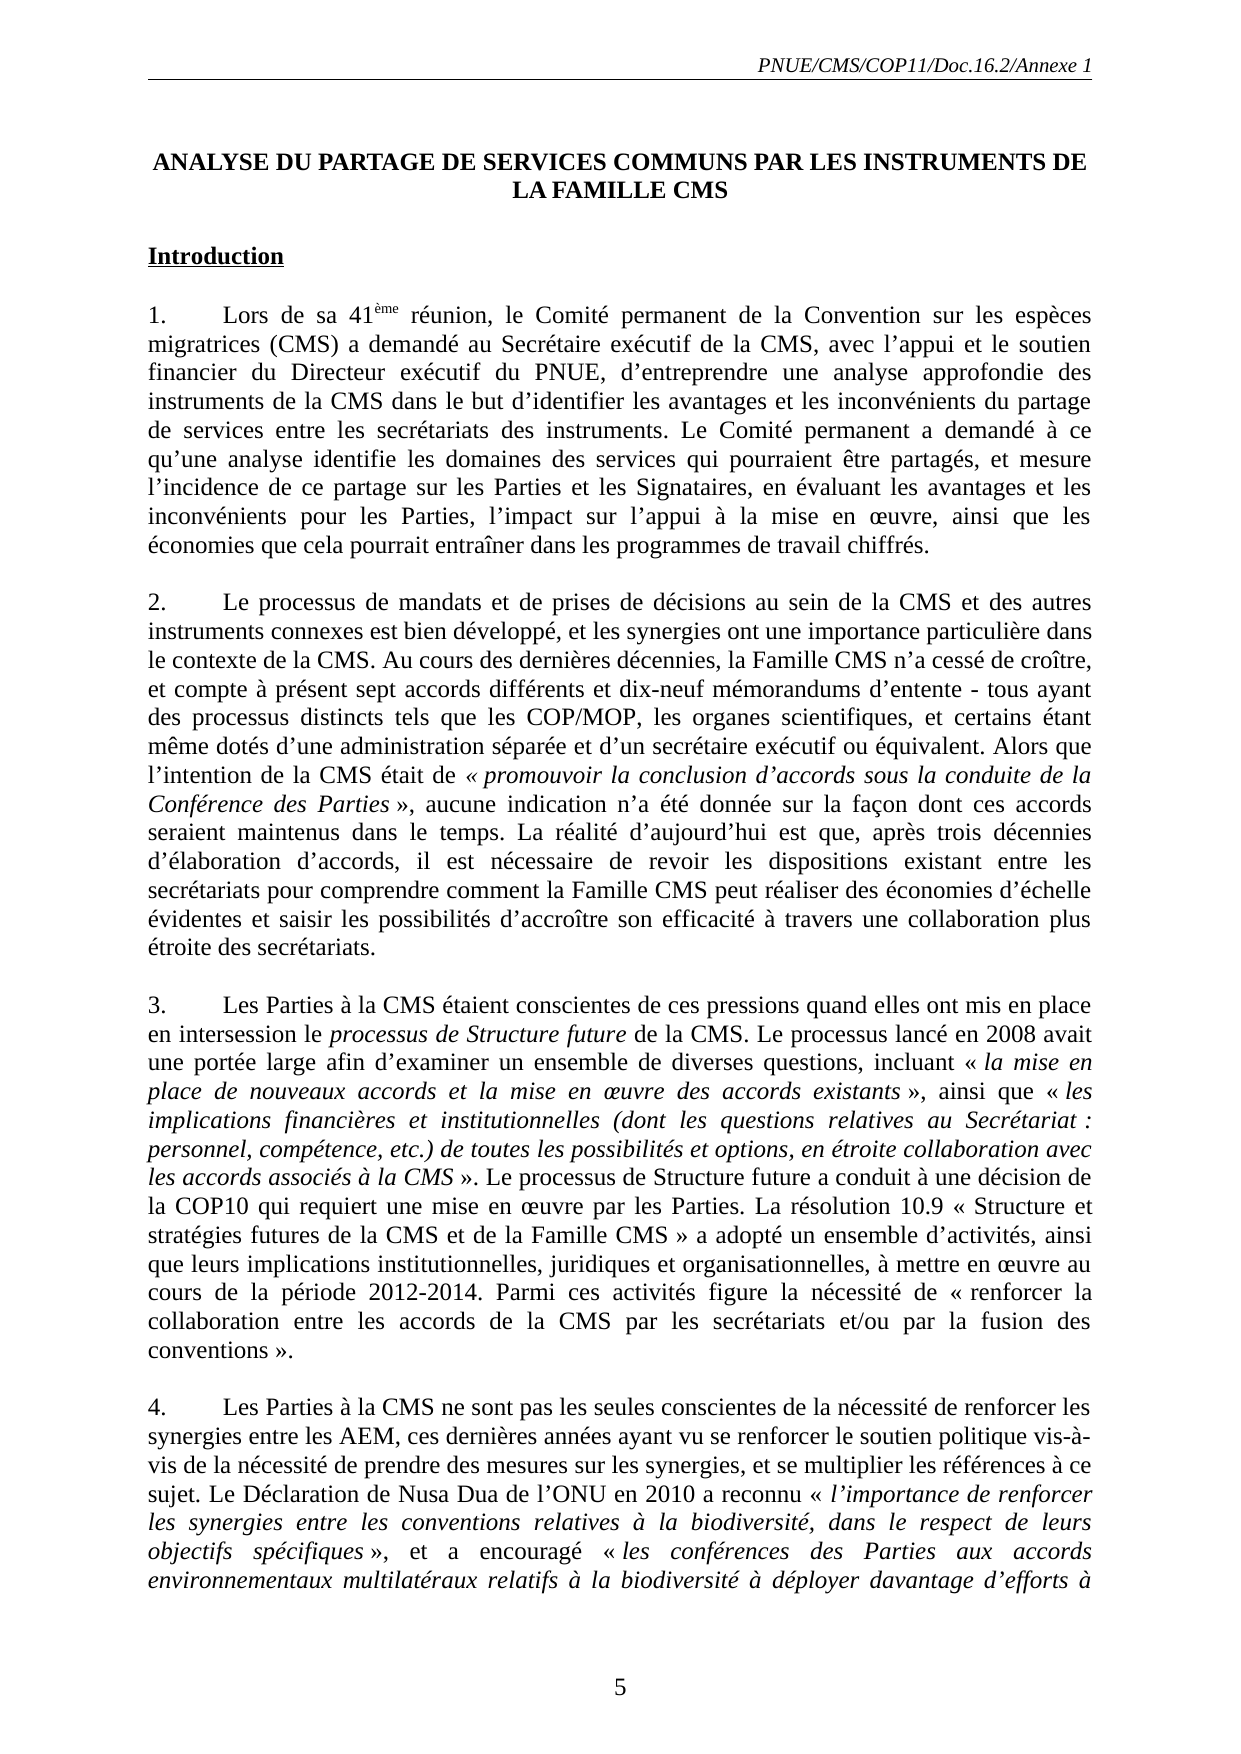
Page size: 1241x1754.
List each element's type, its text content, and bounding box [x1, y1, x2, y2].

text 3. Les Parties à la CMS étaient conscientes de ces pressions quand elles ont mis en place en intersession le processus de Structure future de la CMS. Le processus lancé en 2008 avait une portée large afin d’examiner un ensemble de diverses questions, incluant « la mise en place de nouveaux accords et la mise en œuvre des accords existants », ainsi que « les implications financières et institutionnelles (dont les questions relatives au Secrétariat : personnel, compétence, etc.) de toutes les possibilités et options, en étroite collaboration avec les accords associés à la CMS ». Le processus de Structure future a conduit à une décision de la COP10 qui requiert une mise en œuvre par les Parties. La résolution 10.9 « Structure et stratégies futures de la CMS et de la Famille CMS » a adopté un ensemble d’activités, ainsi que leurs implications institutionnelles, juridiques et organisationnelles, à mettre en œuvre au cours de la période 2012-2014. Parmi ces activités figure la nécessité de « renforcer la collaboration entre les accords de la CMS par les secrétariats et/ou par la fusion des conventions ». [148, 990, 1092, 1364]
subtitle ANALYSE DU PARTAGE DE SERVICES COMMUNS PAR LES INSTRUMENTS DE LA FAMILLE CMS [148, 147, 1092, 204]
text 1. Lors de sa 41ème réunion, le Comité permanent de la Convention sur les espèces migratrices (CMS) a demandé au Secrétaire exécutif de la CMS, avec l’appui et le soutien financier du Directeur exécutif du PNUE, d’entreprendre une analyse approfondie des instruments de la CMS dans le but d’identifier les avantages et les inconvénients du partage de services entre les secrétariats des instruments. Le Comité permanent a demandé à ce qu’une analyse identifie les domaines des services qui pourraient être partagés, et mesure l’incidence de ce partage sur les Parties et les Signataires, en évaluant les avantages et les inconvénients pour les Parties, l’impact sur l’appui à la mise en œuvre, ainsi que les économies que cela pourrait entraîner dans les programmes de travail chiffrés. [148, 300, 1092, 559]
subtitle Introduction [148, 241, 1093, 270]
text 2. Le processus de mandats et de prises de décisions au sein de la CMS et des autres instruments connexes est bien développé, et les synergies ont une importance particulière dans le contexte de la CMS. Au cours des dernières décennies, la Famille CMS n’a cessé de croître, et compte à présent sept accords différents et dix-neuf mémorandums d’entente - tous ayant des processus distincts tels que les COP/MOP, les organes scientifiques, et certains étant même dotés d’une administration séparée et d’un secrétaire exécutif ou équivalent. Alors que l’intention de la CMS était de « promouvoir la conclusion d’accords sous la conduite de la Conférence des Parties », aucune indication n’a été donnée sur la façon dont ces accords seraient maintenus dans le temps. La réalité d’aujourd’hui est que, après trois décennies d’élaboration d’accords, il est nécessaire de revoir les dispositions existant entre les secrétariats pour comprendre comment la Famille CMS peut réaliser des économies d’échelle évidentes et saisir les possibilités d’accroître son efficacité à travers une collaboration plus étroite des secrétariats. [148, 587, 1092, 961]
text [148, 1392, 1092, 1594]
